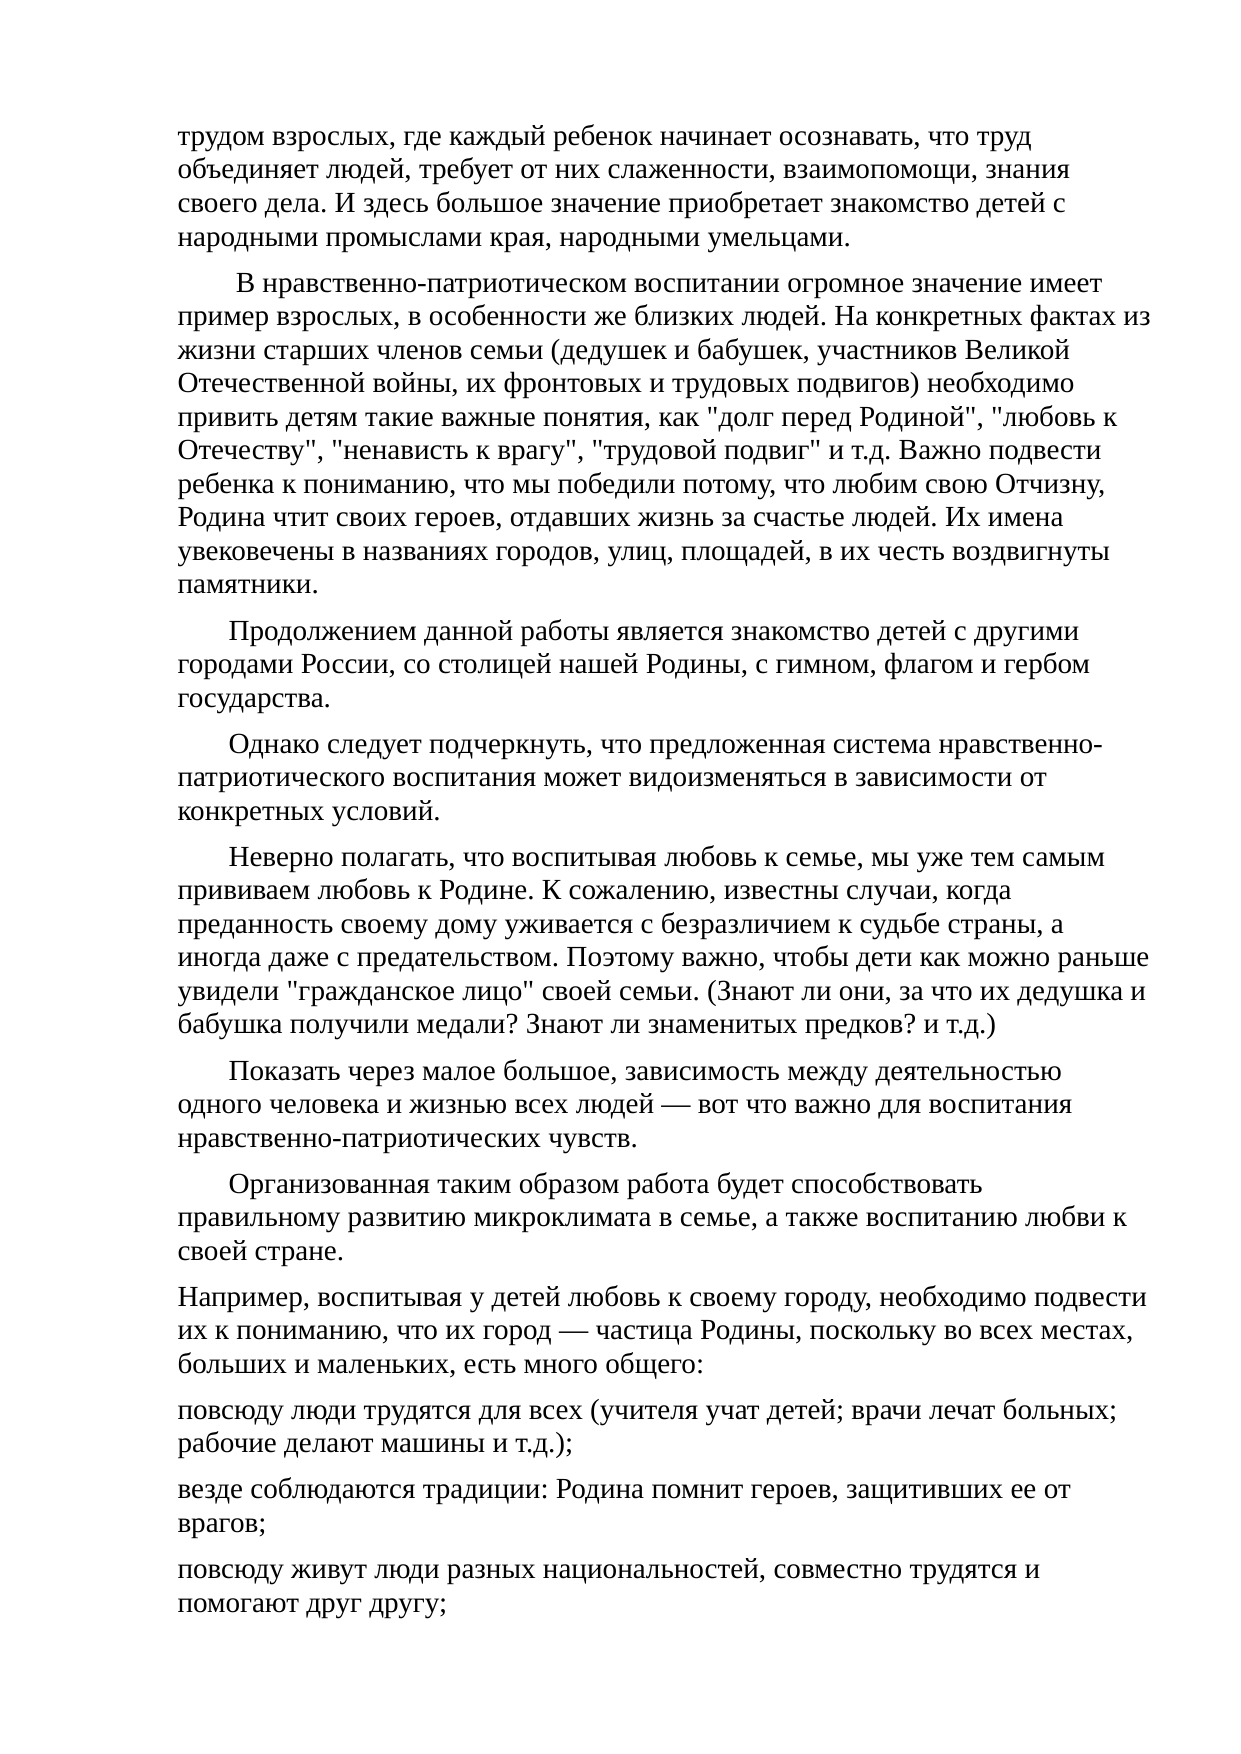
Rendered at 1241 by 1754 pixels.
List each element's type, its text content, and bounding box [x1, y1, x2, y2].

text В нравственно-патриотическом воспитании огромное значение имеет пример взрослых, в особенности же близких людей. На конкретных фактах из жизни старших членов семьи (дедушек и бабушек, участников Великой Отечественной войны, их фронтовых и трудовых подвигов) необходимо привить детям такие важные понятия, как "долг перед Родиной", "любовь к Отечеству", "ненависть к врагу", "трудовой подвиг" и т.д. Важно подвести ребенка к пониманию, что мы победили потому, что любим свою Отчизну, Родина чтит своих героев, отдавших жизнь за счастье людей. Их имена увековечены в названиях городов, улиц, площадей, в их честь воздвигнуты памятники. [177, 265, 1152, 600]
text Неверно полагать, что воспитывая любовь к семье, мы уже тем самым прививаем любовь к Родине. К сожалению, известны случаи, когда преданность своему дому уживается с безразличием к судьбе страны, а иногда даже с предательством. Поэтому важно, чтобы дети как можно раньше увидели "гражданское лицо" своей семьи. (Знают ли они, за что их дедушка и бабушка получили медали? Знают ли знаменитых предков? и т.д.) [177, 839, 1152, 1040]
text Организованная таким образом работа будет способствовать правильному развитию микроклимата в семье, а также воспитанию любви к своей стране. [177, 1166, 1152, 1266]
text повсюду живут люди разных национальностей, совместно трудятся и помогают друг другу; [177, 1551, 1152, 1618]
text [177, 118, 1152, 252]
text повсюду люди трудятся для всех (учителя учат детей; врачи лечат больных; рабочие делают машины и т.д.); [177, 1392, 1152, 1459]
text Показать через малое большое, зависимость между деятельностью одного человека и жизнью всех людей — вот что важно для воспитания нравственно-патриотических чувств. [177, 1053, 1152, 1153]
text везде соблюдаются традиции: Родина помнит героев, защитивших ее от врагов; [177, 1472, 1152, 1539]
text Продолжением данной работы является знакомство детей с другими городами России, со столицей нашей Родины, с гимном, флагом и гербом государства. [177, 613, 1152, 713]
text Например, воспитывая у детей любовь к своему городу, необходимо подвести их к пониманию, что их город — частица Родины, поскольку во всех местах, больших и маленьких, есть много общего: [177, 1279, 1152, 1379]
text Однако следует подчеркнуть, что предложенная система нравственно-патриотического воспитания может видоизменяться в зависимости от конкретных условий. [177, 726, 1152, 826]
